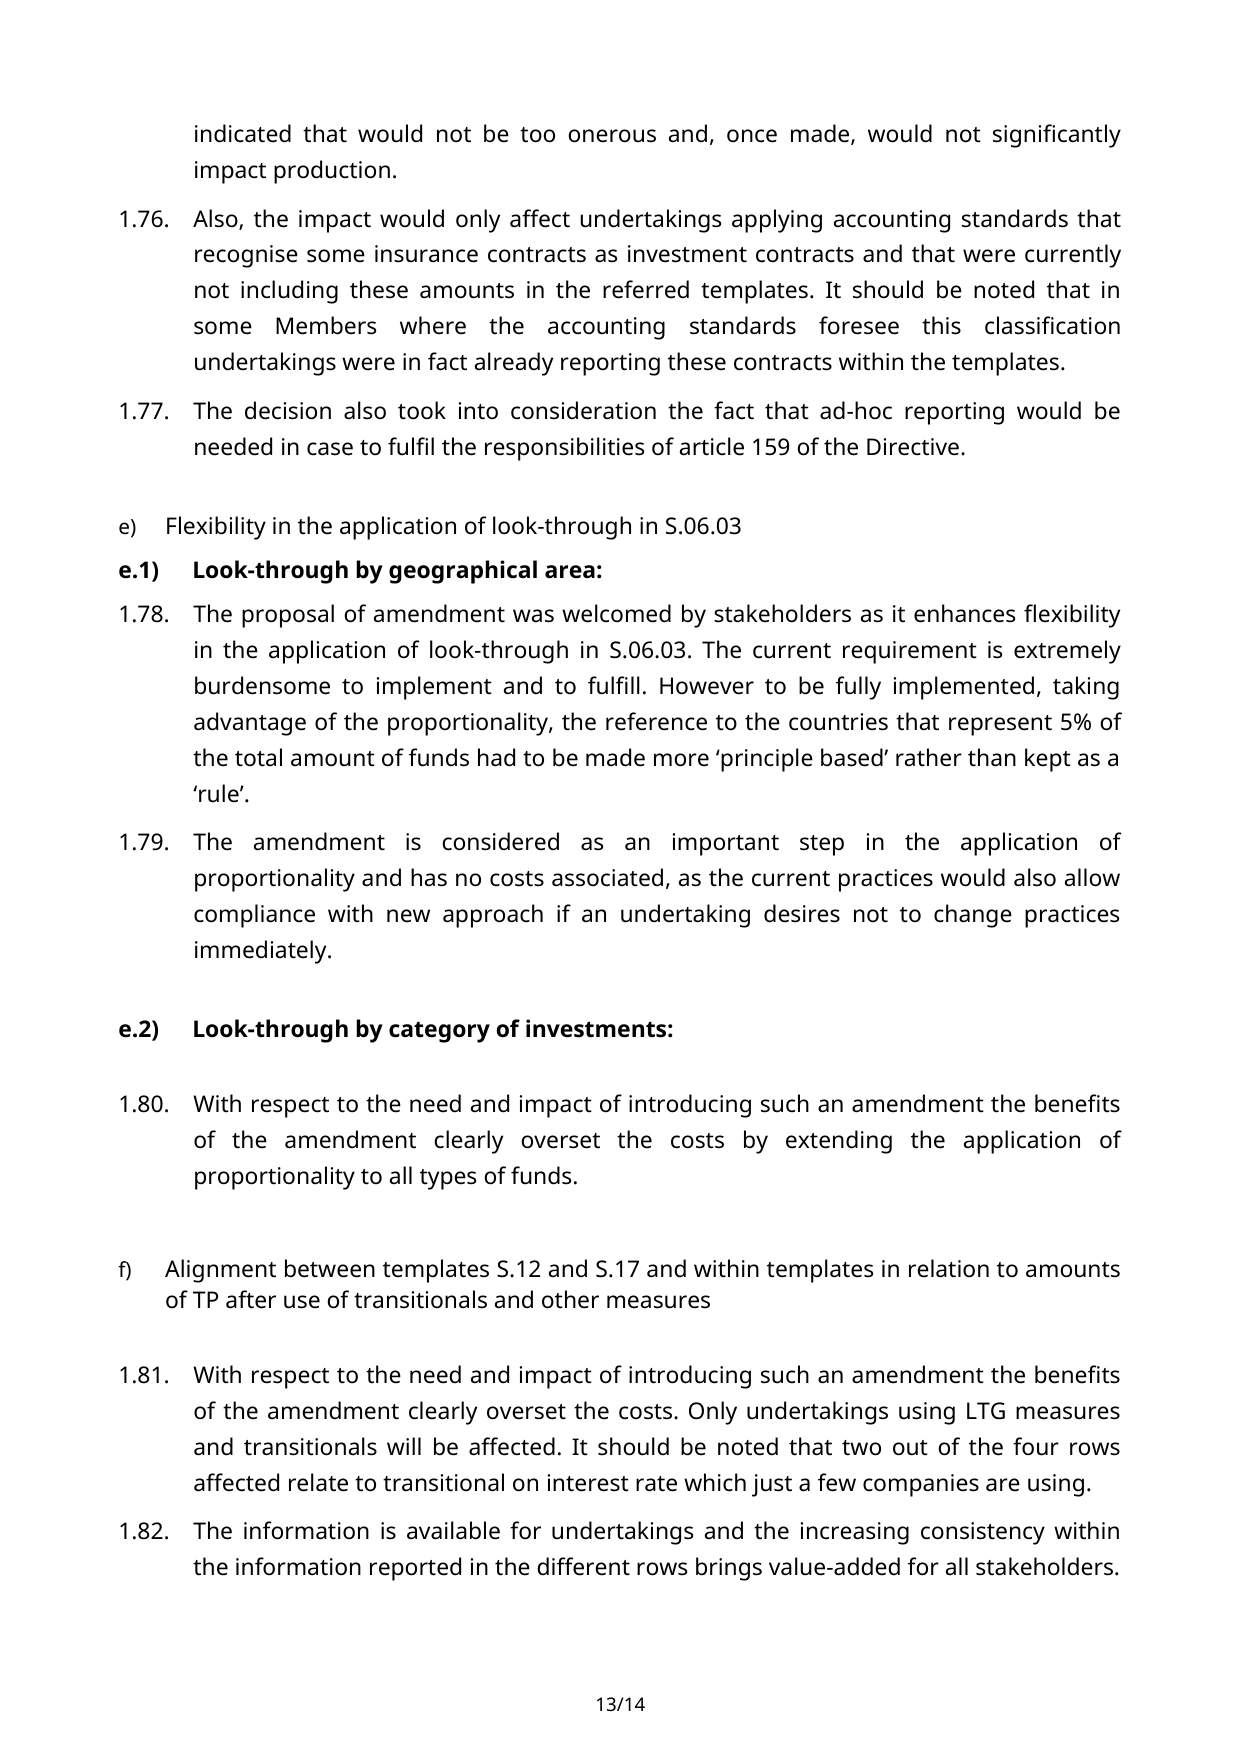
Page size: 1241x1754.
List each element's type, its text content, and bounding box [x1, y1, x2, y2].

list e.1) Look-through by geographical area: [118, 554, 1122, 585]
list The decision also took into consideration the fact that ad-hoc reporting would be needed in case to fulfil the responsibilities of article 159 of the Directive. [118, 395, 1122, 462]
list Also, the impact would only affect undertakings applying accounting standards that recognise some insurance contracts as investment contracts and that were currently not including these amounts in the referred templates. It should be noted that in some Members where the accounting standards foresee this classification undertakings were in fact already reporting these contracts within the templates. [118, 202, 1122, 377]
list e.2) Look-through by category of investments: [118, 1013, 1122, 1045]
list The proposal of amendment was welcomed by stakeholders as it enhances flexibility in the application of look-through in S.06.03. The current requirement is extremely burdensome to implement and to fulfill. However to be fully implemented, taking advantage of the proportionality, the reference to the countries that represent 5% of the total amount of funds had to be made more ‘principle based’ rather than kept as a ‘rule’. [118, 598, 1122, 809]
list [118, 118, 1122, 185]
list With respect to the need and impact of introducing such an amendment the benefits of the amendment clearly overset the costs. Only undertakings using LTG measures and transitionals will be affected. It should be noted that two out of the four rows affected relate to transitional on interest rate which just a few companies are using. [118, 1359, 1122, 1498]
list Alignment between templates S.12 and S.17 and within templates in relation to amounts of TP after use of transitionals and other measures [118, 1252, 1122, 1315]
list The amendment is considered as an important step in the application of proportionality and has no costs associated, as the current practices would also allow compliance with new approach if an undertaking desires not to change practices immediately. [118, 826, 1122, 965]
list Flexibility in the application of look-through in S.06.03 [118, 510, 1122, 542]
list The information is available for undertakings and the increasing consistency within the information reported in the different rows brings value-added for all stakeholders. [118, 1515, 1122, 1582]
list With respect to the need and impact of introducing such an amendment the benefits of the amendment clearly overset the costs by extending the application of proportionality to all types of funds. [118, 1088, 1122, 1192]
